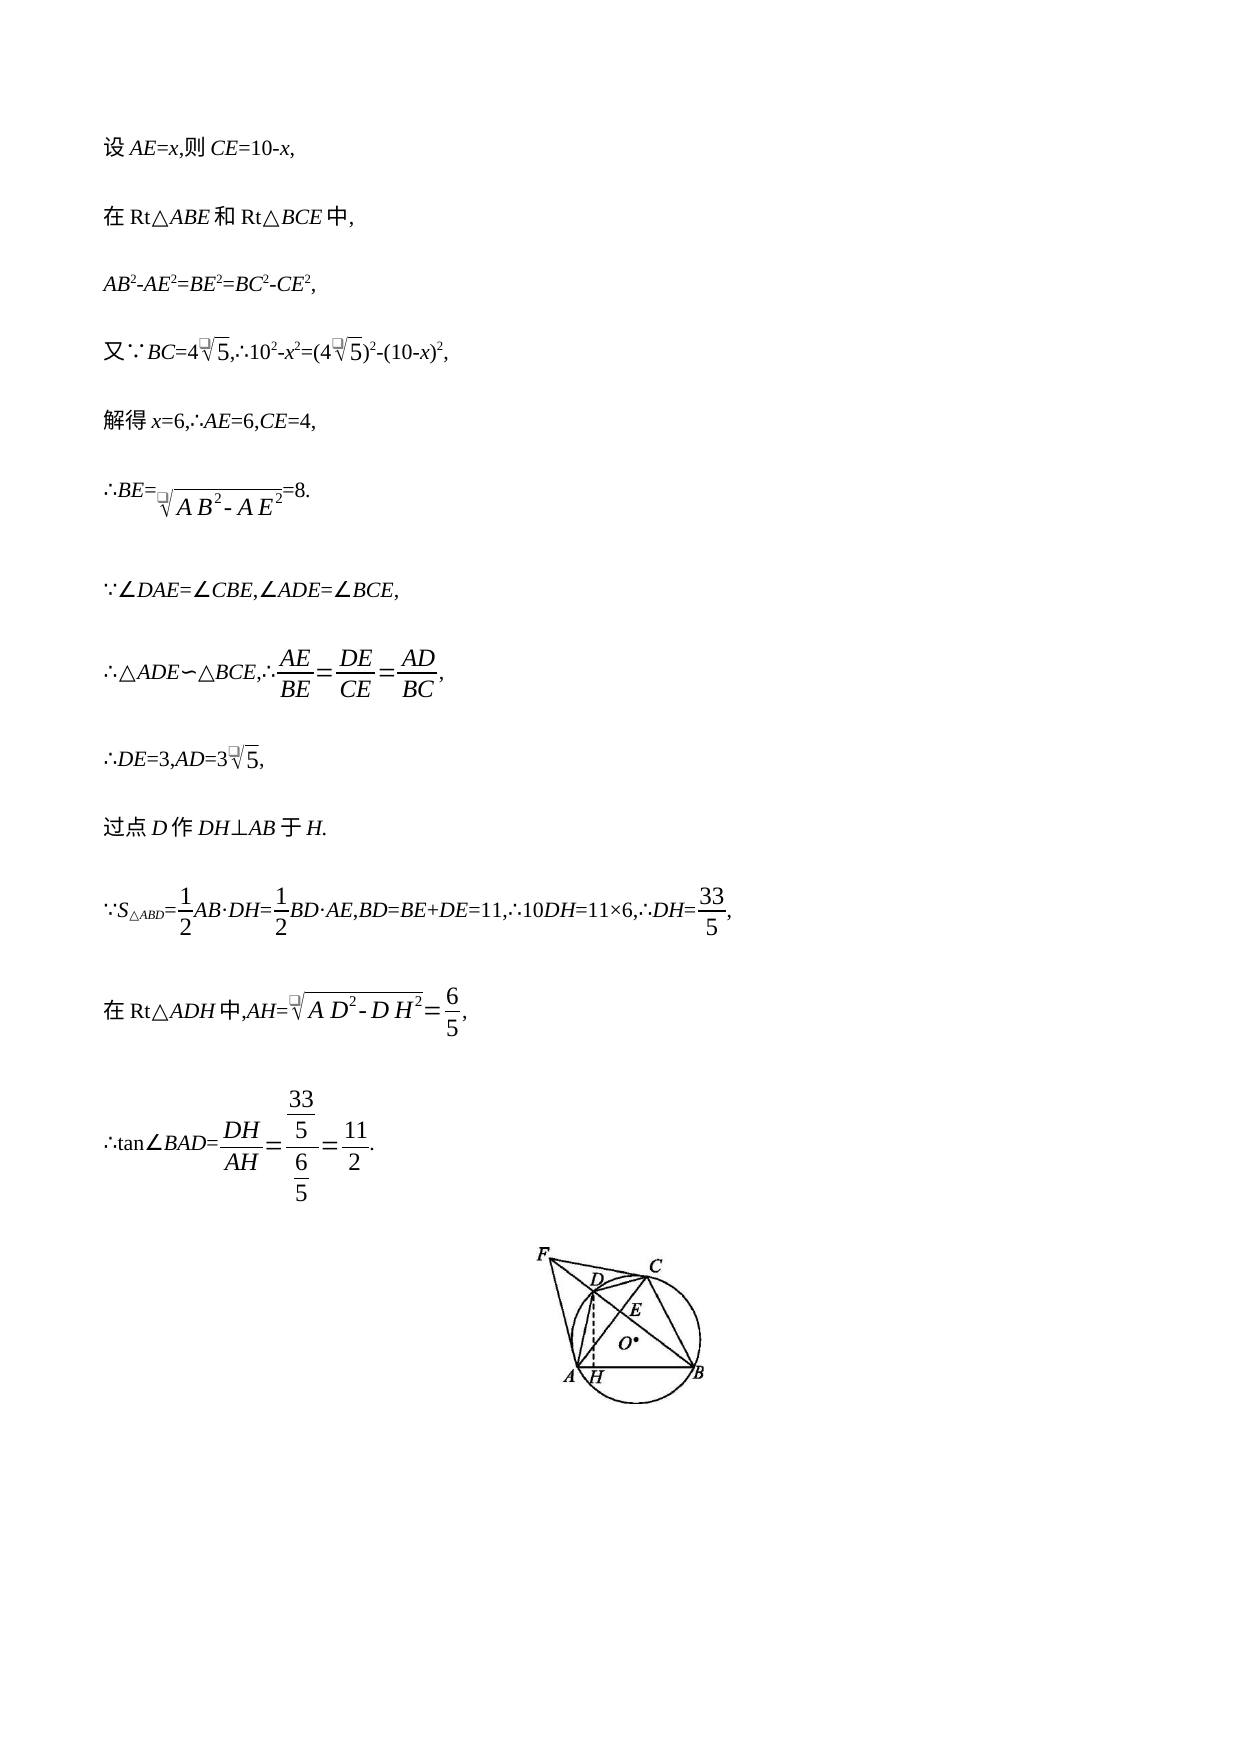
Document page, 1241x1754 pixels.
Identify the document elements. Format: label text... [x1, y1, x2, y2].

text 在Rt△ABE和Rt△BCE中, [103, 199, 1137, 231]
text ∴DE=3,AD=3, [103, 742, 1137, 774]
text 过点D作DH⊥AB于H. [103, 810, 1137, 842]
text ∴△ADE∽△BCE,∴, [103, 641, 1137, 706]
text ∴BE==8. [103, 472, 1137, 537]
text 又∵BC=4,∴102-x2=(4)2-(10-x)2, [103, 334, 1137, 366]
text ∴tan∠BAD=. [103, 1082, 1137, 1212]
text AB2-AE2=BE2=BC2-CE2, [103, 268, 1137, 300]
picture [536, 1247, 704, 1404]
text ∵∠DAE=∠CBE,∠ADE=∠BCE, [103, 573, 1137, 605]
text ∵S△ABD=AB·DH=BD·AE,BD=BE+DE=11,∴10DH=11×6,∴DH=, [103, 879, 1137, 944]
text 设AE=x,则CE=10-x, [103, 129, 1137, 162]
text 解得x=6,∴AE=6,CE=4, [103, 403, 1137, 435]
text 在Rt△ADH中,AH=, [103, 980, 1137, 1045]
